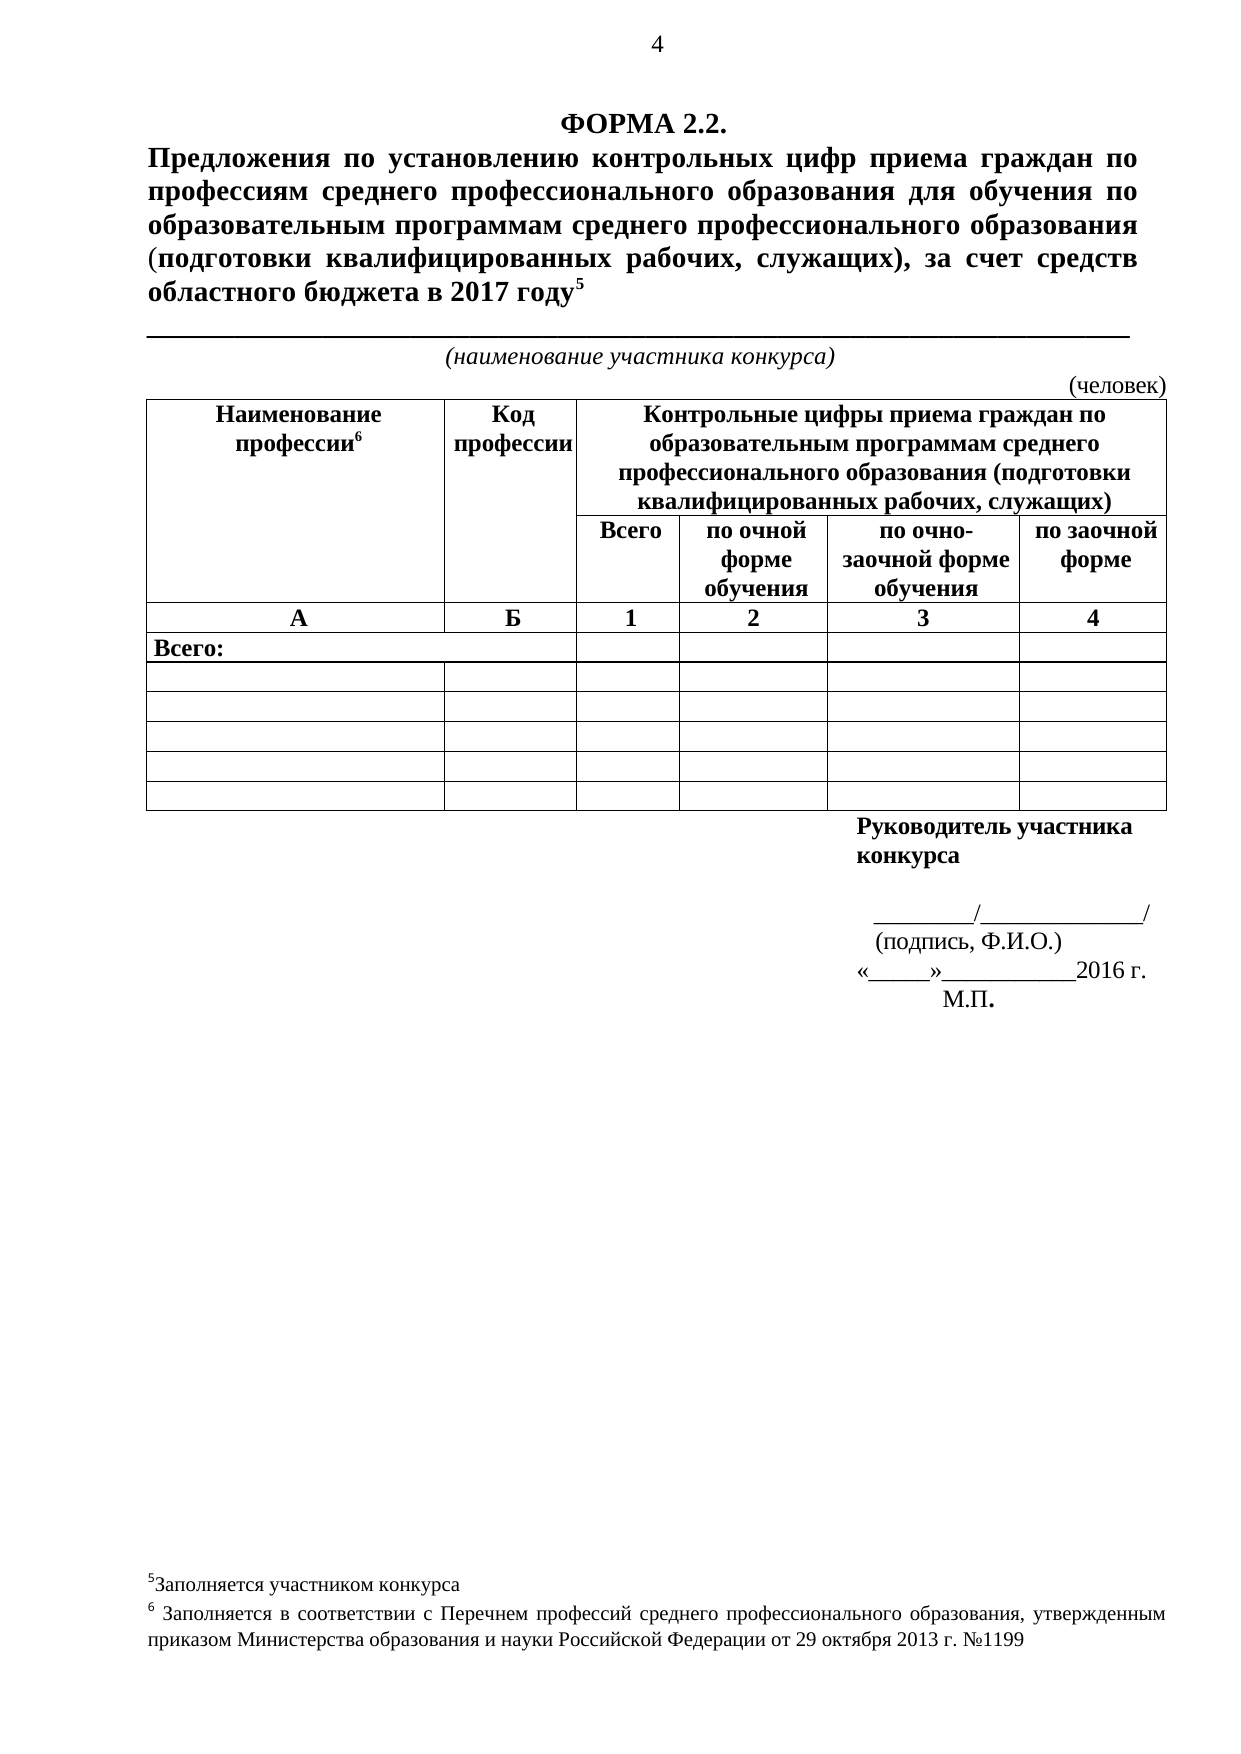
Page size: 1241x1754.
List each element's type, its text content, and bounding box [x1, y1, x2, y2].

table_cell [577, 722, 679, 751]
text М.П. [856, 984, 1081, 1013]
table_cell [828, 722, 1019, 751]
table_cell [147, 782, 444, 810]
table_cell по очной форме обучения [680, 516, 827, 602]
table_cell [147, 663, 444, 691]
text Руководитель участника конкурса [856, 811, 1152, 869]
table_cell [680, 692, 827, 721]
text (подпись, Ф.И.О.) [856, 926, 1081, 955]
table_cell [1020, 752, 1166, 781]
table_header Код профессии [445, 400, 576, 602]
table_cell [828, 782, 1019, 810]
table_cell 2 [680, 603, 827, 632]
table_cell [680, 633, 827, 661]
table_cell [680, 663, 827, 691]
table_cell А [147, 603, 444, 632]
table_cell [147, 692, 444, 721]
table_header Контрольные цифры приема граждан по образовательным программам среднего профессионального образования (подготовки квалифицированных рабочих, служащих) [577, 400, 1166, 514]
table_cell 1 [577, 603, 679, 632]
table_cell [577, 663, 679, 691]
table_cell [828, 663, 1019, 691]
text ________/_____________/ [856, 898, 1167, 926]
table_cell по заочной форме [1020, 516, 1166, 602]
table_cell [147, 722, 444, 751]
table_cell [577, 692, 679, 721]
table_cell Всего [577, 516, 679, 602]
text (наименование участника конкурса) [148, 341, 1133, 370]
table_cell [147, 752, 444, 781]
table_cell по очно-заочной форме обучения [828, 516, 1019, 602]
table_cell Всего: [147, 633, 576, 661]
text ___________________________________________________________________ [148, 307, 1133, 341]
table_cell [1020, 663, 1166, 691]
text (человек) [573, 370, 1167, 398]
table_cell [1020, 782, 1166, 810]
table_cell [445, 663, 576, 691]
table_cell [680, 722, 827, 751]
table_cell [445, 692, 576, 721]
table_cell [828, 752, 1019, 781]
table_cell [828, 633, 1019, 661]
table_cell [577, 752, 679, 781]
table_cell [445, 722, 576, 751]
text «_____»___________2016 г. [856, 955, 1167, 984]
text ФОРМА 2.2. [148, 106, 1140, 140]
table_cell [828, 692, 1019, 721]
table_header Наименование профессии [147, 400, 444, 602]
table_cell [445, 782, 576, 810]
table_cell [1020, 722, 1166, 751]
table_cell [680, 752, 827, 781]
table_cell Б [445, 603, 576, 632]
table_cell [1020, 633, 1166, 661]
table_cell [577, 633, 679, 661]
text Предложения по установлению контрольных цифр приема граждан по профессиям среднего профессионального образования для обучения по образовательным программам среднего профессионального образования (подготовки квалифицированных рабочих, служащих), за счет средств областного бюджета в 2017 году [148, 140, 1140, 307]
table_cell [445, 752, 576, 781]
table_cell [1020, 692, 1166, 721]
table_cell [577, 782, 679, 810]
table_cell [680, 782, 827, 810]
